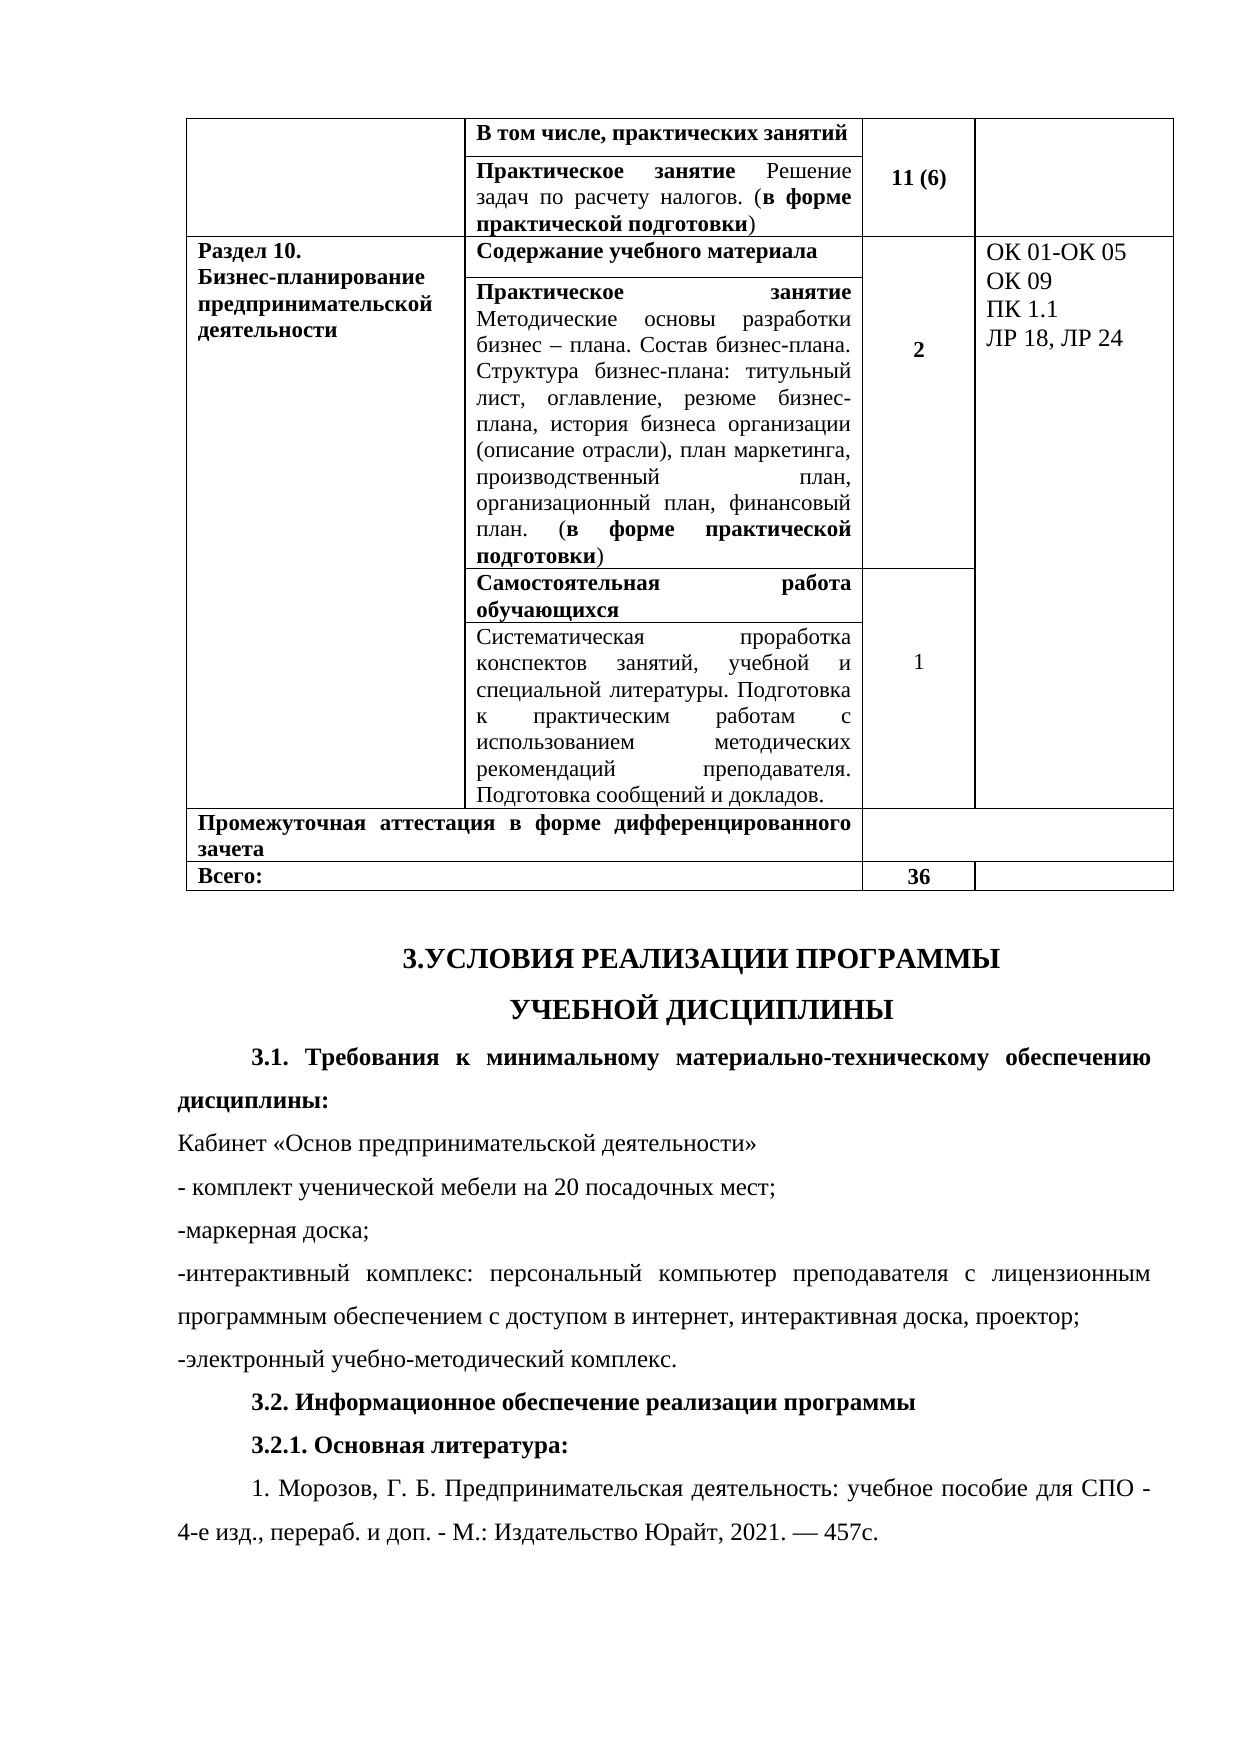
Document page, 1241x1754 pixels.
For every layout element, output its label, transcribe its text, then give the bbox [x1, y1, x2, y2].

text -электронный учебно-методический комплекс. [177, 1344, 1152, 1373]
text УЧЕБНОЙ ДИСЦИПЛИНЫ [177, 992, 1152, 1026]
text Кабинет «Основ предпринимательской деятельности» [177, 1128, 1152, 1157]
text -маркерная доска; [177, 1215, 1152, 1243]
table_cell Содержание учебного материала [466, 237, 862, 277]
table_cell 1 [863, 569, 974, 807]
text - комплект ученической мебели на 20 посадочных мест; [177, 1172, 1152, 1200]
table_cell Всего: [187, 862, 862, 890]
table_cell Самостоятельная работа обучающихся [466, 569, 862, 622]
text 3.1. Требования к минимальному материально-техническому обеспечению дисциплины: [177, 1042, 1152, 1114]
table_cell 36 [863, 862, 974, 890]
table_cell Раздел 10. Бизнес-планирование предпринимательской деятельности [187, 237, 464, 807]
text 3.2. Информационное обеспечение реализации программы [177, 1387, 1152, 1416]
text -интерактивный комплекс: персональный компьютер преподавателя с лицензионным программным обеспечением с доступом в интернет, интерактивная доска, проектор; [177, 1258, 1152, 1330]
text 3.2.1. Основная литература: [177, 1430, 1152, 1459]
table_cell Систематическая проработка конспектов занятий, учебной и специальной литературы. Подготовка к практическим работам с использованием методических рекомендаций преподавателя. Подготовка сообщений и докладов. [466, 623, 862, 807]
table_cell В том числе, практических занятий [466, 119, 862, 156]
table_cell Практическое занятие Методические основы разработки бизнес – плана. Состав бизнес-плана. Структура бизнес-плана: титульный лист, оглавление, резюме бизнес-плана, история бизнеса организации (описание отрасли), план маркетинга, производственный план, организационный план, финансовый план. (в форме практической подготовки) [466, 278, 862, 568]
table_cell Практическое занятие Решение задач по расчету налогов. (в форме практической подготовки) [466, 157, 862, 236]
table_cell 2 [863, 237, 974, 568]
table_cell [863, 809, 1173, 861]
table_cell 11 (6) [863, 119, 974, 236]
table_cell [976, 862, 1173, 890]
table_cell Промежуточная аттестация в форме дифференцированного зачета [187, 809, 862, 861]
table_cell ОК 01-ОК 05 ОК 09 ПК 1.1 ЛР 18, ЛР 24 [976, 237, 1173, 807]
text 3.УСЛОВИЯ РЕАЛИЗАЦИИ ПРОГРАММЫ [177, 942, 1152, 975]
text 1. Морозов, Г. Б. Предпринимательская деятельность: учебное пособие для СПО - 4-е изд., перераб. и доп. - М.: Издательство Юрайт, 2021. — 457с. [177, 1473, 1152, 1545]
